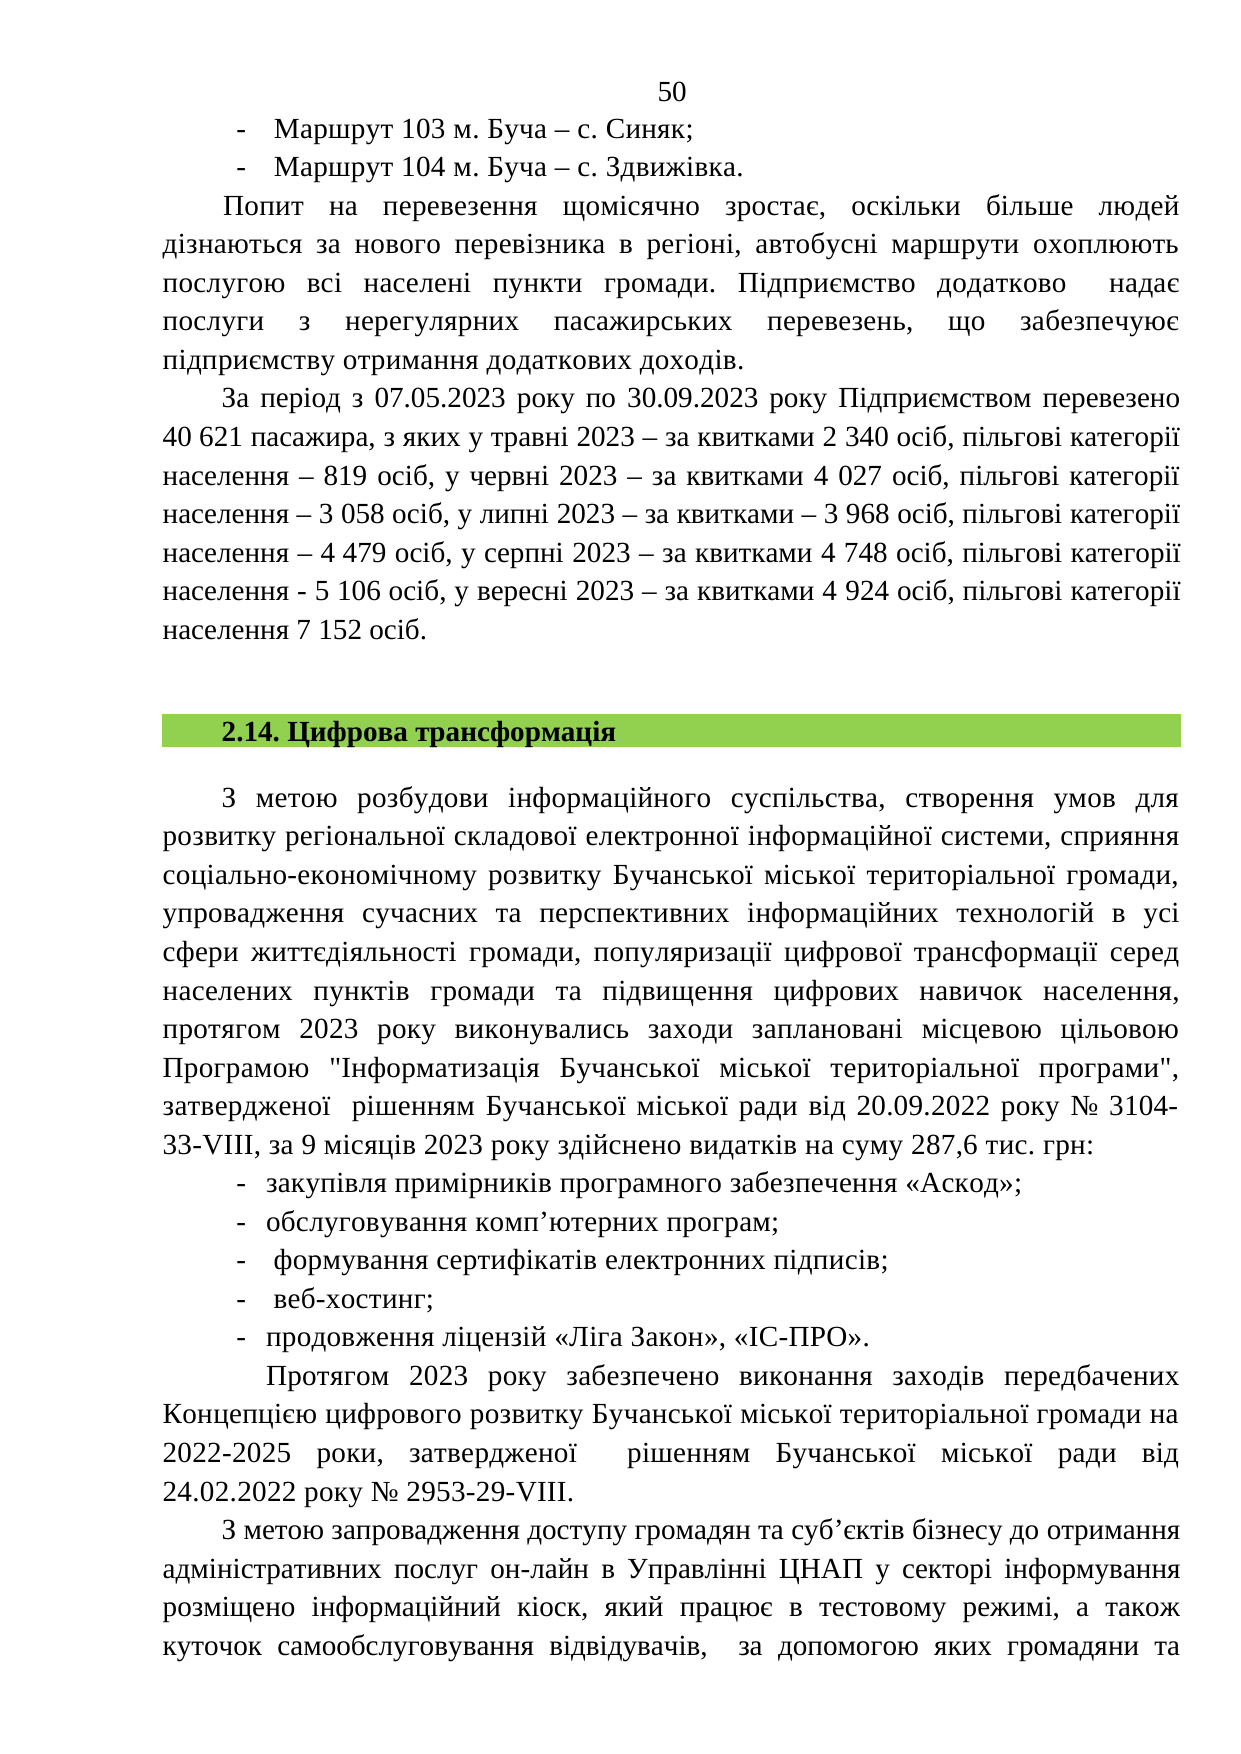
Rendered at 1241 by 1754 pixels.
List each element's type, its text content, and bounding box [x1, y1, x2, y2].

list За період з 07.05.2023 року по 30.09.2023 року Підприємством перевезено 40 621 пасажира, з яких у травні 2023 – за квитками 2 340 осіб, пільгові категорії населення – 819 осіб, у червні 2023 – за квитками 4 027 осіб, пільгові категорії населення – 3 058 осіб, у липні 2023 – за квитками – 3 968 осіб, пільгові категорії населення – 4 479 осіб, у серпні 2023 – за квитками 4 748 осіб, пільгові категорії населення - 5 106 осіб, у вересні 2023 – за квитками 4 924 осіб, пільгові категорії населення 7 152 осіб. [162, 381, 1181, 645]
text Протягом 2023 року забезпечено виконання заходів передбачених Концепцією цифрового розвитку Бучанської міської територіальної громади на 2022-2025 роки, затвердженої рішенням Бучанської міської ради від 24.02.2022 року № 2953-29-VIII. [162, 1358, 1181, 1507]
list закупівля примірників програмного забезпечення «Аскод»; [236, 1165, 1181, 1199]
list формування сертифікатів електронних підписів; [236, 1242, 1181, 1276]
text Попит на перевезення щомісячно зростає, оскільки більше людей дізнаються за нового перевізника в регіоні, автобусні маршрути охоплюють послугою всі населені пункти громади. Підприємство додатково надає послуги з нерегулярних пасажирських перевезень, що забезпечуює підприємству отримання додаткових доходів. [162, 188, 1181, 376]
text З метою розбудови інформаційного суспільства, створення умов для розвитку регіональної складової електронної інформаційної системи, сприяння соціально-економічному розвитку Бучанської міської територіальної громади, упровадження сучасних та перспективних інформаційних технологій в усі сфери життєдіяльності громади, популяризації цифрової трансформації серед населених пунктів громади та підвищення цифрових навичок населення, протягом 2023 року виконувались заходи заплановані місцевою цільовою Програмою "Інформатизація Бучанської міської територіальної програми", затвердженої рішенням Бучанської міської ради від 20.09.2022 року № 3104-33-VIII, за 9 місяців 2023 року здійснено видатків на суму 287,6 тис. грн: [162, 780, 1181, 1160]
list Маршрут 104 м. Буча – с. Здвижівка. [236, 149, 1181, 183]
list продовження ліцензій «Ліга Закон», «ІС-ПРО». [236, 1319, 1181, 1353]
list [162, 1512, 1181, 1661]
list веб-хостинг; [236, 1281, 1181, 1314]
subtitle 2.14. Цифрова трансформація [162, 714, 1181, 747]
list Маршрут 103 м. Буча – с. Синяк; [236, 111, 1181, 144]
list обслуговування комп’ютерних програм; [236, 1204, 1181, 1237]
